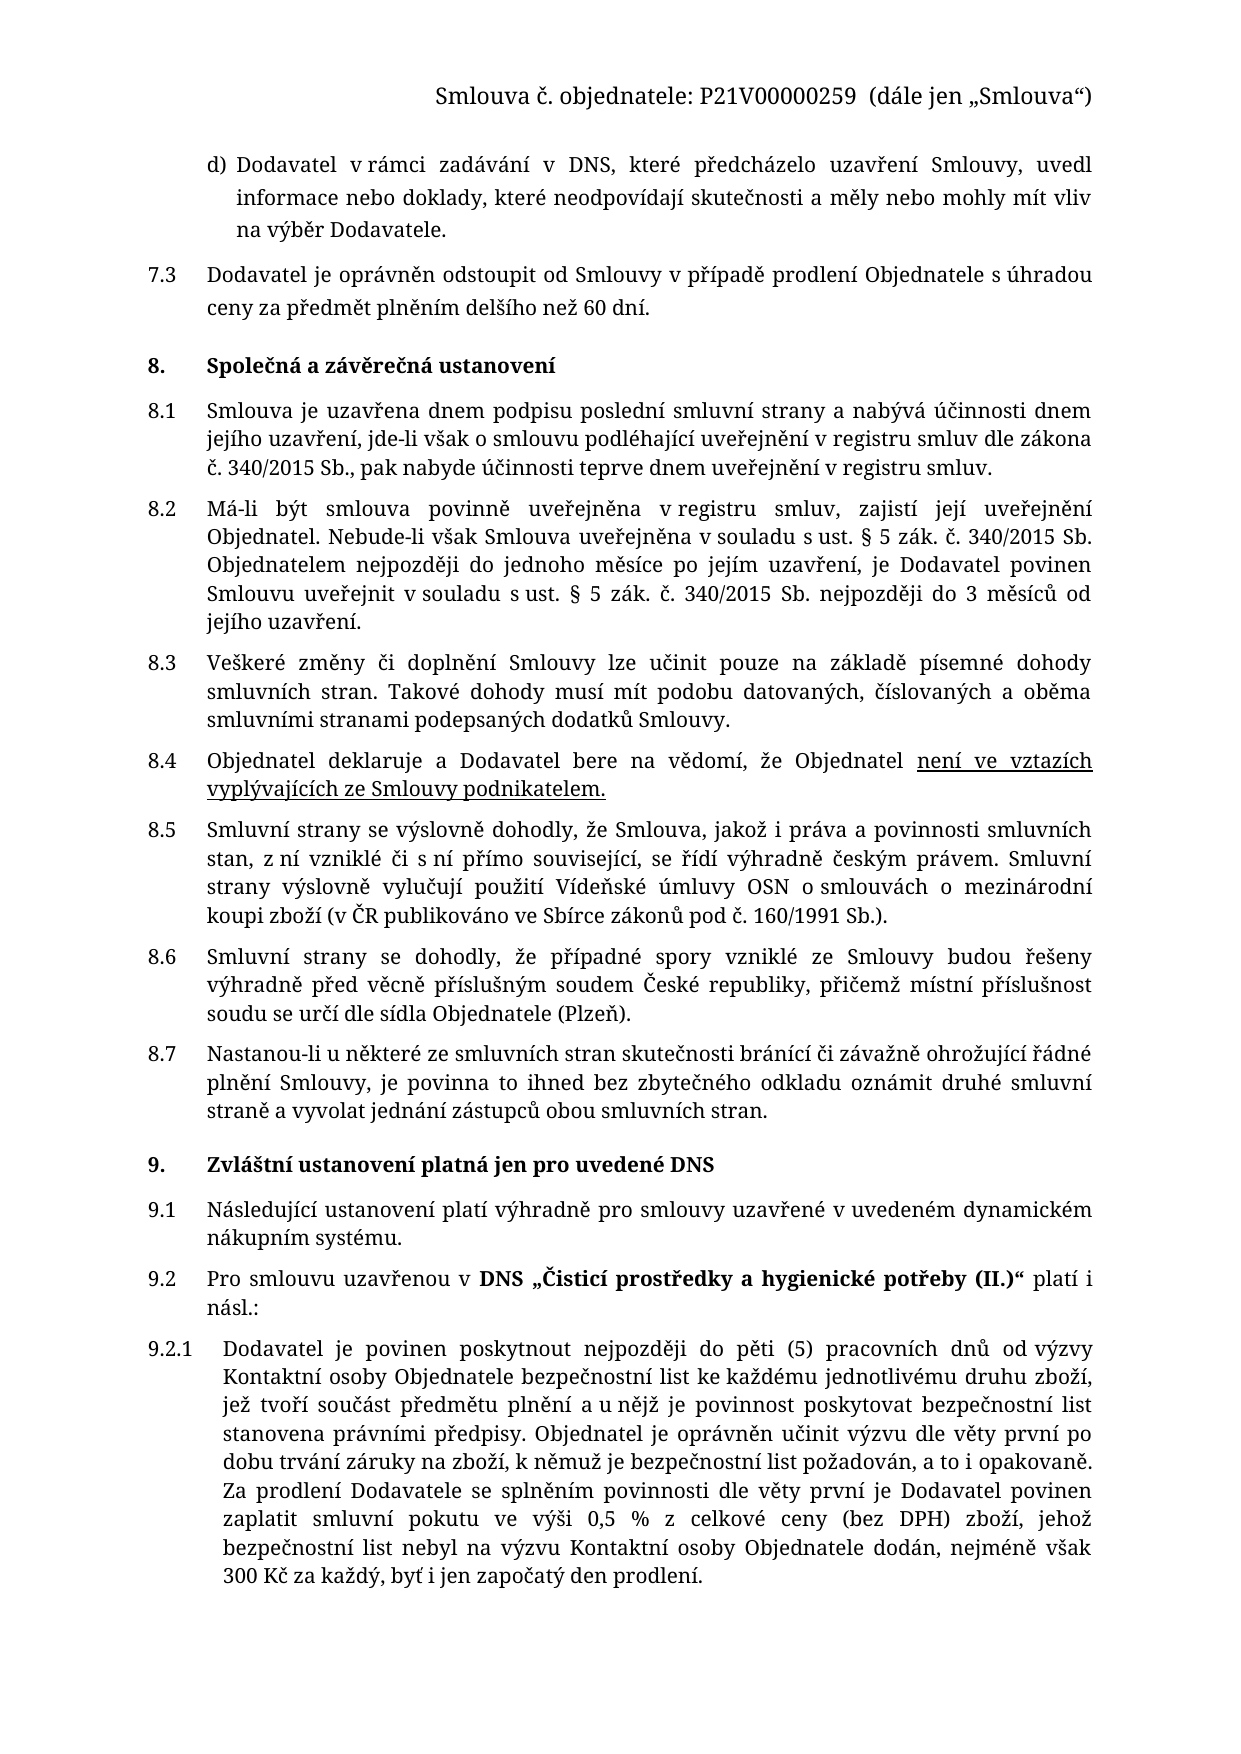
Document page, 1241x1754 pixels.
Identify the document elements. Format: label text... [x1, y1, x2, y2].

list Následující ustanovení platí výhradně pro smlouvy uzavřené v uvedeném dynamickém nákupním systému. [148, 1195, 1093, 1252]
list Veškeré změny či doplnění Smlouvy lze učinit pouze na základě písemné dohody smluvních stran. Takové dohody musí mít podobu datovaných, číslovaných a oběma smluvními stranami podepsaných dodatků Smlouvy. [148, 648, 1093, 734]
list Zvláštní ustanovení platná jen pro uvedené DNS [148, 1150, 1093, 1178]
list Smluvní strany se dohodly, že případné spory vzniklé ze Smlouvy budou řešeny výhradně před věcně příslušným soudem České republiky, přičemž místní příslušnost soudu se určí dle sídla Objednatele (Plzeň). [148, 942, 1093, 1027]
list Pro smlouvu uzavřenou v DNS „Čisticí prostředky a hygienické potřeby (II.)“ platí i násl.: [148, 1264, 1093, 1321]
list Dodavatel je povinen poskytnout nejpozději do pěti (5) pracovních dnů od výzvy Kontaktní osoby Objednatele bezpečnostní list ke každému jednotlivému druhu zboží, jež tvoří součást předmětu plnění a u nějž je povinnost poskytovat bezpečnostní list stanovena právními předpisy. Objednatel je oprávněn učinit výzvu dle věty první po dobu trvání záruky na zboží, k němuž je bezpečnostní list požadován, a to i opakovaně. Za prodlení Dodavatele se splněním povinnosti dle věty první je Dodavatel povinen zaplatit smluvní pokutu ve výši 0,5 % z celkové ceny (bez DPH) zboží, jehož bezpečnostní list nebyl na výzvu Kontaktní osoby Objednatele dodán, nejméně však 300 Kč za každý, byť i jen započatý den prodlení. [148, 1334, 1093, 1590]
list Smluvní strany se výslovně dohodly, že Smlouva, jakož i práva a povinnosti smluvních stan, z ní vzniklé či s ní přímo související, se řídí výhradně českým právem. Smluvní strany výslovně vylučují použití Vídeňské úmluvy OSN o smlouvách o mezinárodní koupi zboží (v ČR publikováno ve Sbírce zákonů pod č. 160/1991 Sb.). [148, 816, 1093, 929]
list Má-li být smlouva povinně uveřejněna v registru smluv, zajistí její uveřejnění Objednatel. Nebude-li však Smlouva uveřejněna v souladu s ust. § 5 zák. č. 340/2015 Sb. Objednatelem nejpozději do jednoho měsíce po jejím uzavření, je Dodavatel povinen Smlouvu uveřejnit v souladu s ust. § 5 zák. č. 340/2015 Sb. nejpozději do 3 měsíců od jejího uzavření. [148, 494, 1093, 636]
list Společná a závěrečná ustanovení [148, 351, 1093, 379]
list Smlouva je uzavřena dnem podpisu poslední smluvní strany a nabývá účinnosti dnem jejího uzavření, jde-li však o smlouvu podléhající uveřejnění v registru smluv dle zákona č. 340/2015 Sb., pak nabyde účinnosti teprve dnem uveřejnění v registru smluv. [148, 396, 1093, 481]
list Dodavatel v rámci zadávání v DNS, které předcházelo uzavření Smlouvy, uvedl informace nebo doklady, které neodpovídají skutečnosti a měly nebo mohly mít vliv na výběr Dodavatele. [207, 150, 1093, 244]
list Objednatel deklaruje a Dodavatel bere na vědomí, že Objednatel není ve vztazích vyplývajících ze Smlouvy podnikatelem. [148, 746, 1093, 803]
list Nastanou-li u některé ze smluvních stran skutečnosti bránící či závažně ohrožující řádné plnění Smlouvy, je povinna to ihned bez zbytečného odkladu oznámit druhé smluvní straně a vyvolat jednání zástupců obou smluvních stran. [148, 1039, 1093, 1125]
list Dodavatel je oprávněn odstoupit od Smlouvy v případě prodlení Objednatele s úhradou ceny za předmět plněním delšího než 60 dní. [148, 261, 1093, 322]
